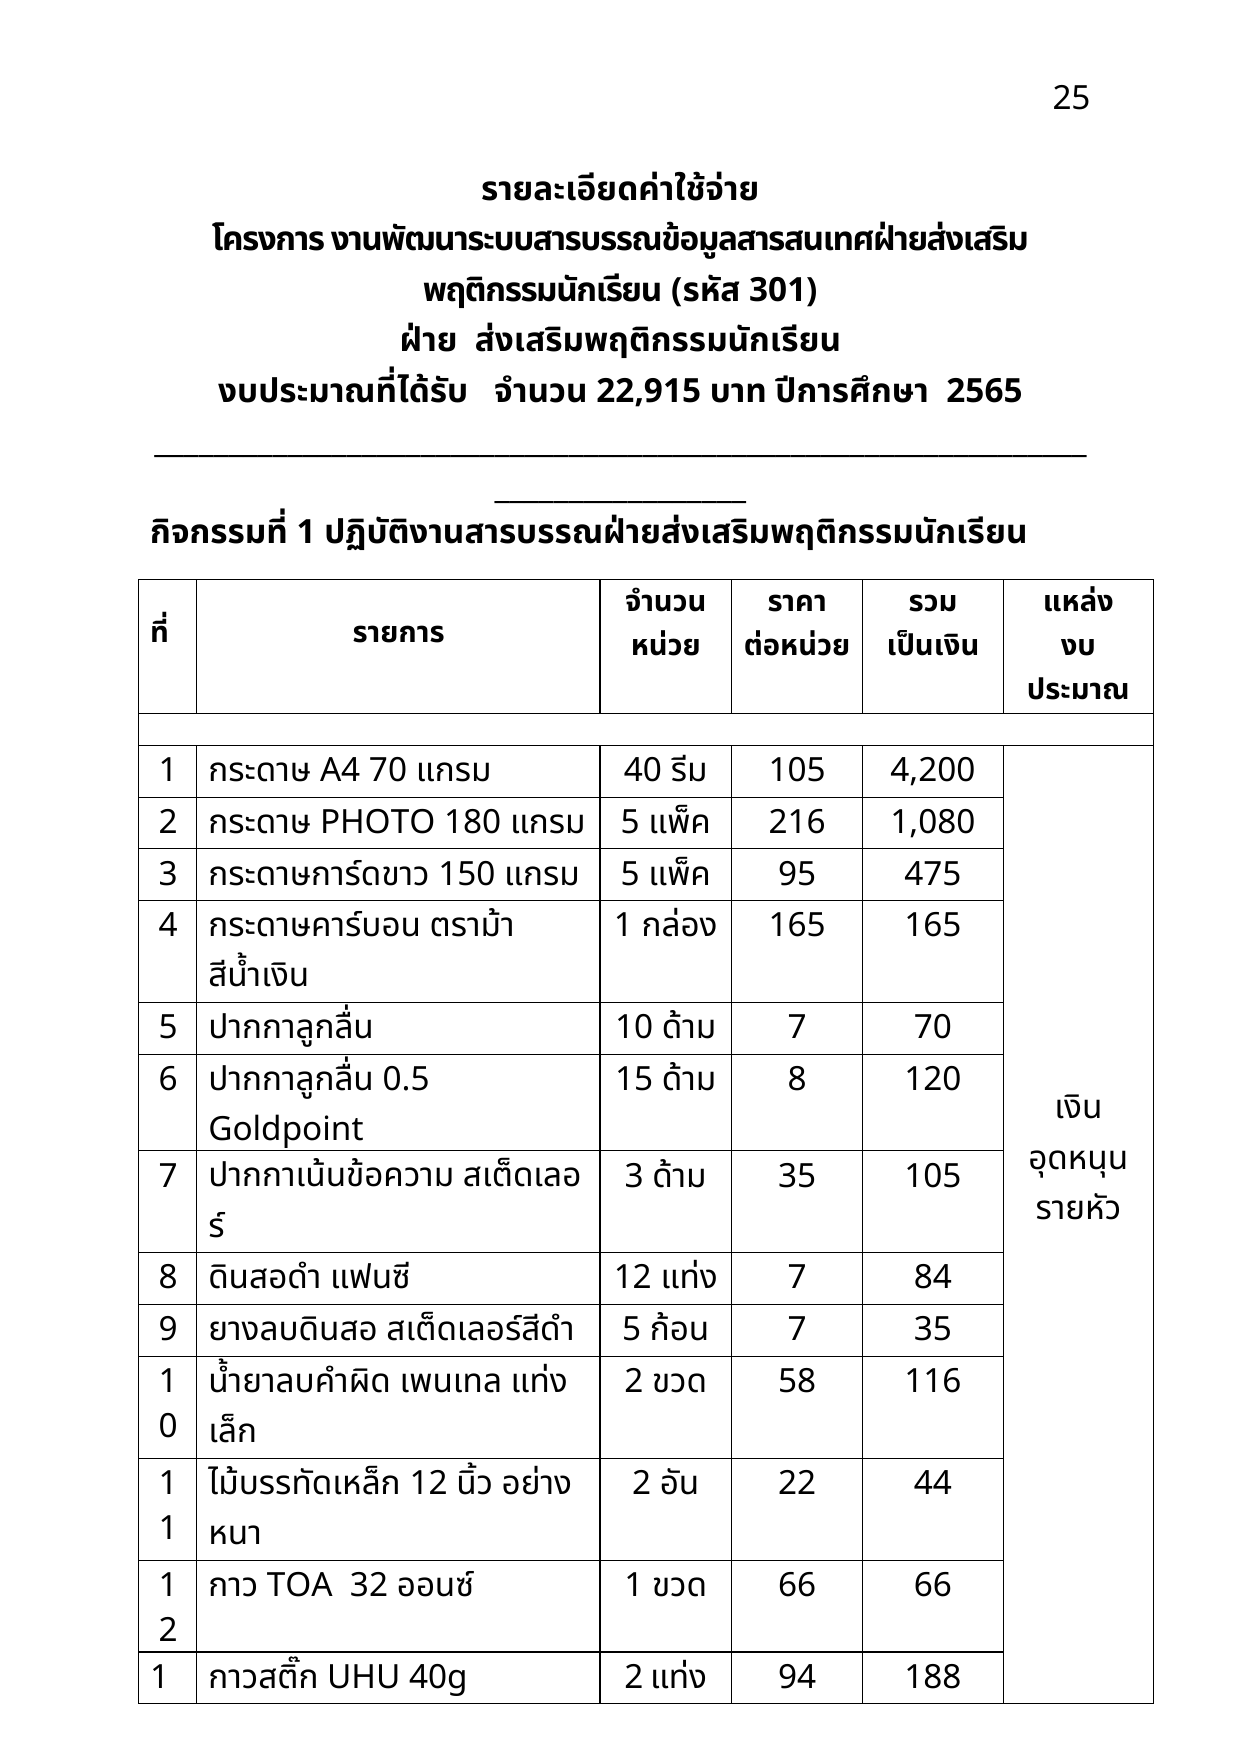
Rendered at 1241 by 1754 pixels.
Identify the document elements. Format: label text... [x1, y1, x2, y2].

text ฝ่าย ส่งเสริมพฤติกรรมนักเรียน [150, 316, 1090, 366]
table_header ราคา ต่อหน่วย [732, 580, 862, 713]
table_cell 40 รีม [601, 746, 731, 797]
table_cell 165 [732, 901, 862, 1002]
table_cell ปากกาลูกลื่น [197, 1003, 599, 1053]
table_cell 8 [139, 1253, 196, 1304]
table_cell 58 [732, 1357, 862, 1457]
table_cell 66 [863, 1561, 1003, 1651]
table_cell 22 [732, 1459, 862, 1559]
table_cell 15 ด้าม [601, 1055, 731, 1150]
table_cell ปากกาเน้นข้อความ สเต็ดเลอร์ [197, 1151, 599, 1252]
text งบประมาณที่ได้รับ จำนวน 22,915 บาท ปีการศึกษา 2565 [150, 366, 1090, 417]
table_cell 105 [732, 746, 862, 797]
table_cell 475 [863, 849, 1003, 900]
text โครงการ งานพัฒนาระบบสารบรรณข้อมูลสารสนเทศฝ่ายส่งเสริมพฤติกรรมนักเรียน (รหัส 301) [150, 215, 1090, 316]
table_cell 70 [863, 1003, 1003, 1053]
table_cell 165 [863, 901, 1003, 1002]
table_cell 95 [732, 849, 862, 900]
table_header รวม เป็นเงิน [863, 580, 1003, 713]
table_cell 2 ขวด [601, 1357, 731, 1457]
table_cell 2แท่ง [601, 1653, 731, 1703]
table_cell 7 [732, 1003, 862, 1053]
table_cell 1 กล่อง [601, 901, 731, 1002]
table_cell 5 แพ็ค [601, 849, 731, 900]
table_cell ปากกาลูกลื่น 0.5 Goldpoint [197, 1055, 599, 1150]
table_header รายการ [197, 580, 599, 713]
table_cell 10 ด้าม [601, 1003, 731, 1053]
table_cell น้ำยาลบคำผิด เพนเทล แท่งเล็ก [197, 1357, 599, 1457]
table_cell กาว TOA 32 ออนซ์ [197, 1561, 599, 1651]
table_cell 35 [863, 1305, 1003, 1356]
table_cell กระดาษการ์ดขาว 150 แกรม [197, 849, 599, 900]
table_cell กาวสติ๊ก UHU 40g [197, 1653, 599, 1703]
table_cell กระดาษคาร์บอน ตราม้า สีน้ำเงิน [197, 901, 599, 1002]
table_cell เงินอุดหนุน รายหัว [1004, 746, 1153, 1703]
table_cell 7 [732, 1305, 862, 1356]
table_cell กระดาษ PHOTO 180 แกรม [197, 798, 599, 848]
table_cell 6 [139, 1055, 196, 1150]
table_cell กระดาษ A4 70 แกรม [197, 746, 599, 797]
table_cell ดินสอดำ แฟนซี [197, 1253, 599, 1304]
table_cell 94 [732, 1653, 862, 1703]
table_cell 1 [139, 746, 196, 797]
table_cell 3 [139, 849, 196, 900]
table_cell 7 [139, 1151, 196, 1252]
table_cell 5 แพ็ค [601, 798, 731, 848]
table_cell 84 [863, 1253, 1003, 1304]
table_cell 35 [732, 1151, 862, 1252]
table_cell 13 [139, 1653, 196, 1703]
table_cell 2 อัน [601, 1459, 731, 1559]
table_cell 9 [139, 1305, 196, 1356]
text รายละเอียดค่าใช้จ่าย [150, 164, 1090, 215]
table_header ที่ [139, 580, 196, 713]
table_cell 4,200 [863, 746, 1003, 797]
table_cell 216 [732, 798, 862, 848]
table_cell 1,080 [863, 798, 1003, 848]
table_cell 7 [732, 1253, 862, 1304]
table_cell 5 [139, 1003, 196, 1053]
table_cell 12 [139, 1561, 196, 1651]
table_cell 5 ก้อน [601, 1305, 731, 1356]
table_header จำนวน หน่วย [601, 580, 731, 713]
table_cell 120 [863, 1055, 1003, 1150]
table_cell [139, 714, 1153, 745]
table_cell 105 [863, 1151, 1003, 1252]
table_cell ยางลบดินสอ สเต็ดเลอร์สีดำ [197, 1305, 599, 1356]
table_cell 4 [139, 901, 196, 1002]
table_cell ไม้บรรทัดเหล็ก 12 นิ้ว อย่างหนา [197, 1459, 599, 1559]
table_cell 12 แท่ง [601, 1253, 731, 1304]
table_cell 44 [863, 1459, 1003, 1559]
text ________________________________________________________________________________ [150, 417, 1090, 508]
table_cell 8 [732, 1055, 862, 1150]
table_cell 11 [139, 1459, 196, 1559]
table_cell 10 [139, 1357, 196, 1457]
table_cell 2 [139, 798, 196, 848]
text กิจกรรมที่ 1 ปฏิบัติงานสารบรรณฝ่ายส่งเสริมพฤติกรรมนักเรียน [150, 508, 1090, 558]
table_cell 188 [863, 1653, 1003, 1703]
table_cell 3 ด้าม [601, 1151, 731, 1252]
table_cell 1 ขวด [601, 1561, 731, 1651]
table_header แหล่ง งบประมาณ [1004, 580, 1153, 713]
table_cell 116 [863, 1357, 1003, 1457]
table_cell 66 [732, 1561, 862, 1651]
